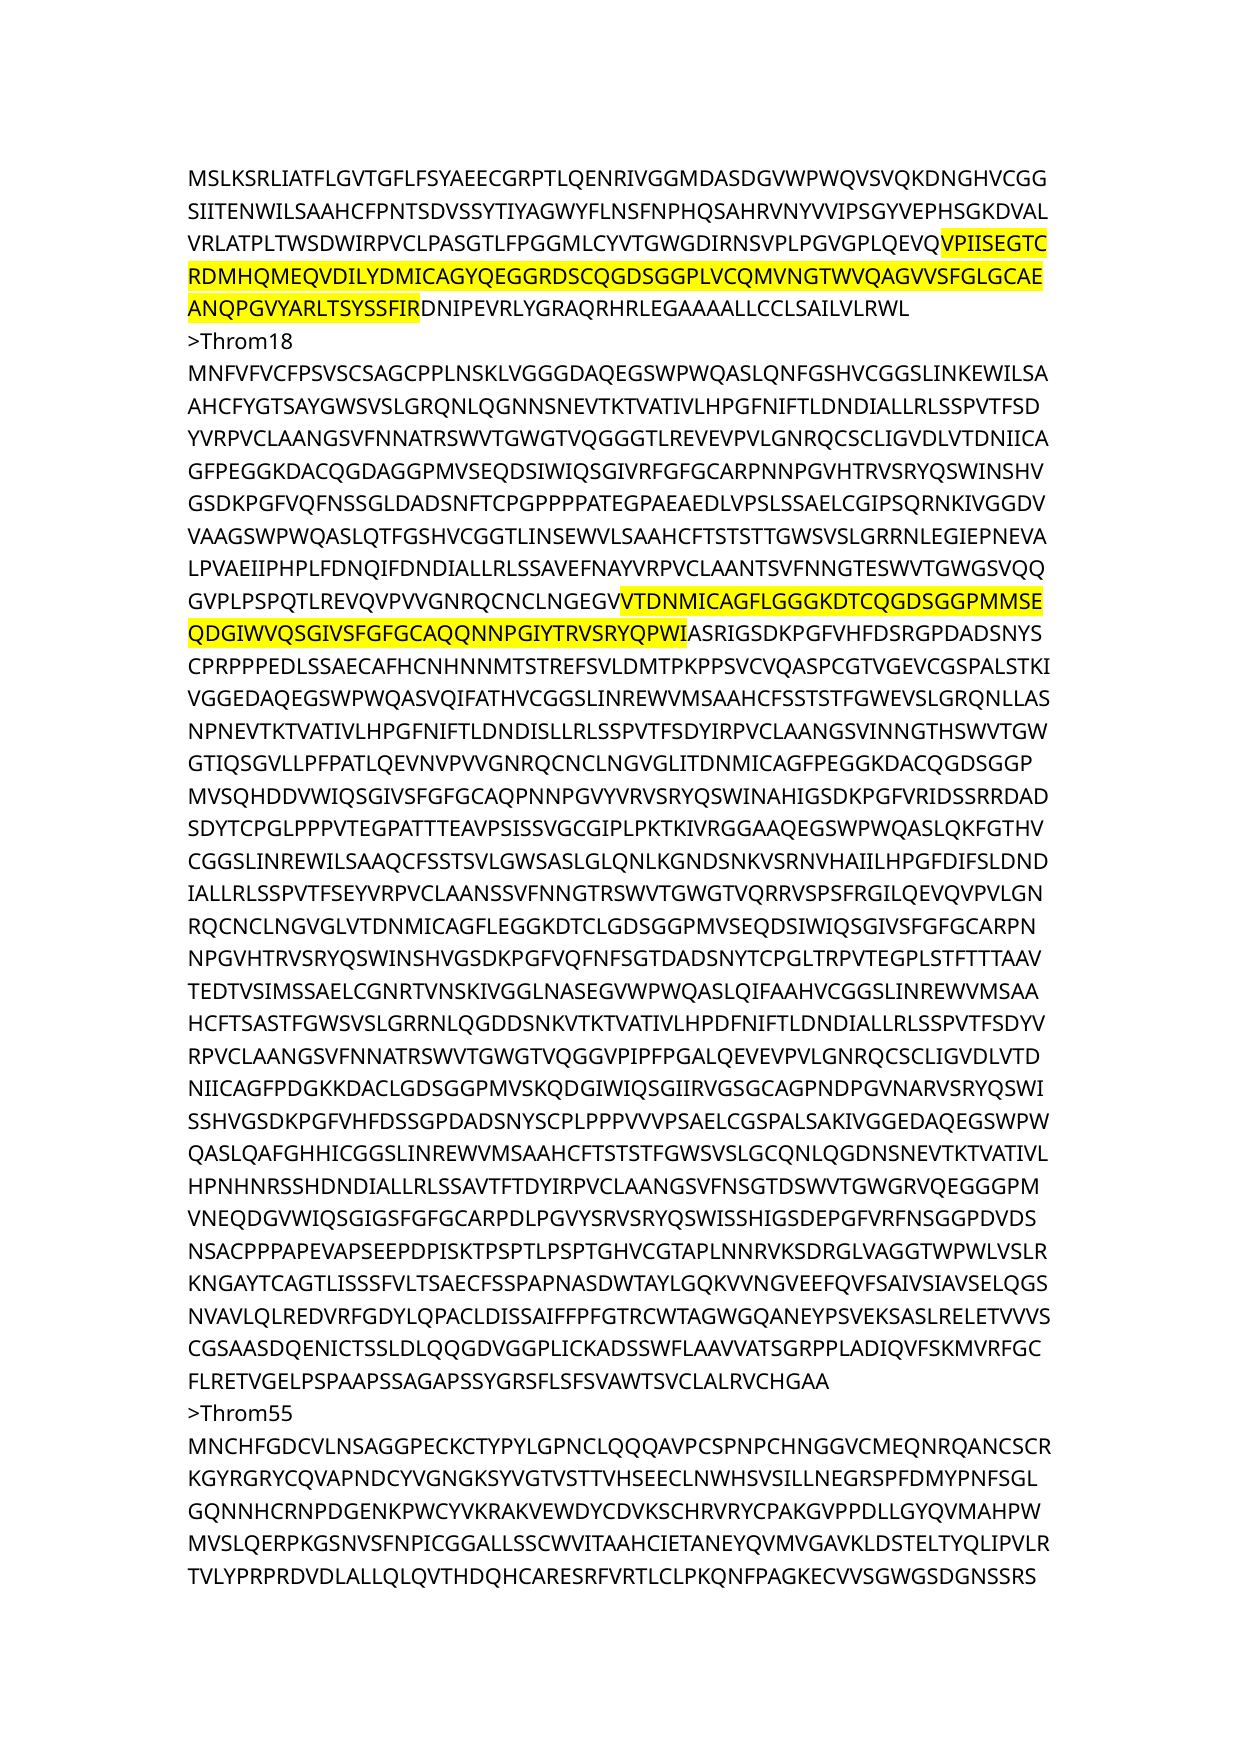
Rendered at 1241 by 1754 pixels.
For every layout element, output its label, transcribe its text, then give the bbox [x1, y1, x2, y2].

text >Throm55 [187, 1397, 1053, 1429]
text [187, 1429, 1053, 1592]
text MSLKSRLIATFLGVTGFLFSYAEECGRPTLQENRIVGGMDASDGVWPWQVSVQKDNGHVCGGSIITENWILSAAHCFPNTSDVSSYTIYAGWYFLNSFNPHQSAHRVNYVVIPSGYVEPHSGKDVALVRLATPLTWSDWIRPVCLPASGTLFPGGMLCYVTGWGDIRNSVPLPGVGPLQEVQVPIISEGTCRDMHQMEQVDILYDMICAGYQEGGRDSCQGDSGGPLVCQMVNGTWVQAGVVSFGLGCAEANQPGVYARLTSYSSFIRDNIPEVRLYGRAQRHRLEGAAAALLCCLSAILVLRWL [187, 162, 1053, 324]
text >Throm18 [187, 324, 1053, 357]
text MNFVFVCFPSVSCSAGCPPLNSKLVGGGDAQEGSWPWQASLQNFGSHVCGGSLINKEWILSAAHCFYGTSAYGWSVSLGRQNLQGNNSNEVTKTVATIVLHPGFNIFTLDNDIALLRLSSPVTFSDYVRPVCLAANGSVFNNATRSWVTGWGTVQGGGTLREVEVPVLGNRQCSCLIGVDLVTDNIICAGFPEGGKDACQGDAGGPMVSEQDSIWIQSGIVRFGFGCARPNNPGVHTRVSRYQSWINSHVGSDKPGFVQFNSSGLDADSNFTCPGPPPPATEGPAEAEDLVPSLSSAELCGIPSQRNKIVGGDVVAAGSWPWQASLQTFGSHVCGGTLINSEWVLSAAHCFTSTSTTGWSVSLGRRNLEGIEPNEVALPVAEIIPHPLFDNQIFDNDIALLRLSSAVEFNAYVRPVCLAANTSVFNNGTESWVTGWGSVQQGVPLPSPQTLREVQVPVVGNRQCNCLNGEGVVTDNMICAGFLGGGKDTCQGDSGGPMMSEQDGIWVQSGIVSFGFGCAQQNNPGIYTRVSRYQPWIASRIGSDKPGFVHFDSRGPDADSNYSCPRPPPEDLSSAECAFHCNHNNMTSTREFSVLDMTPKPPSVCVQASPCGTVGEVCGSPALSTKIVGGEDAQEGSWPWQASVQIFATHVCGGSLINREWVMSAAHCFSSTSTFGWEVSLGRQNLLASNPNEVTKTVATIVLHPGFNIFTLDNDISLLRLSSPVTFSDYIRPVCLAANGSVINNGTHSWVTGWGTIQSGVLLPFPATLQEVNVPVVGNRQCNCLNGVGLITDNMICAGFPEGGKDACQGDSGGPMVSQHDDVWIQSGIVSFGFGCAQPNNPGVYVRVSRYQSWINAHIGSDKPGFVRIDSSRRDADSDYTCPGLPPPVTEGPATTTEAVPSISSVGCGIPLPKTKIVRGGAAQEGSWPWQASLQKFGTHVCGGSLINREWILSAAQCFSSTSVLGWSASLGLQNLKGNDSNKVSRNVHAIILHPGFDIFSLDNDIALLRLSSPVTFSEYVRPVCLAANSSVFNNGTRSWVTGWGTVQRRVSPSFRGILQEVQVPVLGNRQCNCLNGVGLVTDNMICAGFLEGGKDTCLGDSGGPMVSEQDSIWIQSGIVSFGFGCARPNNPGVHTRVSRYQSWINSHVGSDKPGFVQFNFSGTDADSNYTCPGLTRPVTEGPLSTFTTTAAVTEDTVSIMSSAELCGNRTVNSKIVGGLNASEGVWPWQASLQIFAAHVCGGSLINREWVMSAAHCFTSASTFGWSVSLGRRNLQGDDSNKVTKTVATIVLHPDFNIFTLDNDIALLRLSSPVTFSDYVRPVCLAANGSVFNNATRSWVTGWGTVQGGVPIPFPGALQEVEVPVLGNRQCSCLIGVDLVTDNIICAGFPDGKKDACLGDSGGPMVSKQDGIWIQSGIIRVGSGCAGPNDPGVNARVSRYQSWISSHVGSDKPGFVHFDSSGPDADSNYSCPLPPPVVVPSAELCGSPALSAKIVGGEDAQEGSWPWQASLQAFGHHICGGSLINREWVMSAAHCFTSTSTFGWSVSLGCQNLQGDNSNEVTKTVATIVLHPNHNRSSHDNDIALLRLSSAVTFTDYIRPVCLAANGSVFNSGTDSWVTGWGRVQEGGGPMVNEQDGVWIQSGIGSFGFGCARPDLPGVYSRVSRYQSWISSHIGSDEPGFVRFNSGGPDVDSNSACPPPAPEVAPSEEPDPISKTPSPTLPSPTGHVCGTAPLNNRVKSDRGLVAGGTWPWLVSLRKNGAYTCAGTLISSSFVLTSAECFSSPAPNASDWTAYLGQKVVNGVEEFQVFSAIVSIAVSELQGSNVAVLQLREDVRFGDYLQPACLDISSAIFFPFGTRCWTAGWGQANEYPSVEKSASLRELETVVVSCGSAASDQENICTSSLDLQQGDVGGPLICKADSSWFLAAVVATSGRPPLADIQVFSKMVRFGCFLRETVGELPSPAAPSSAGAPSSYGRSFLSFSVAWTSVCLALRVCHGAA [187, 357, 1053, 1397]
